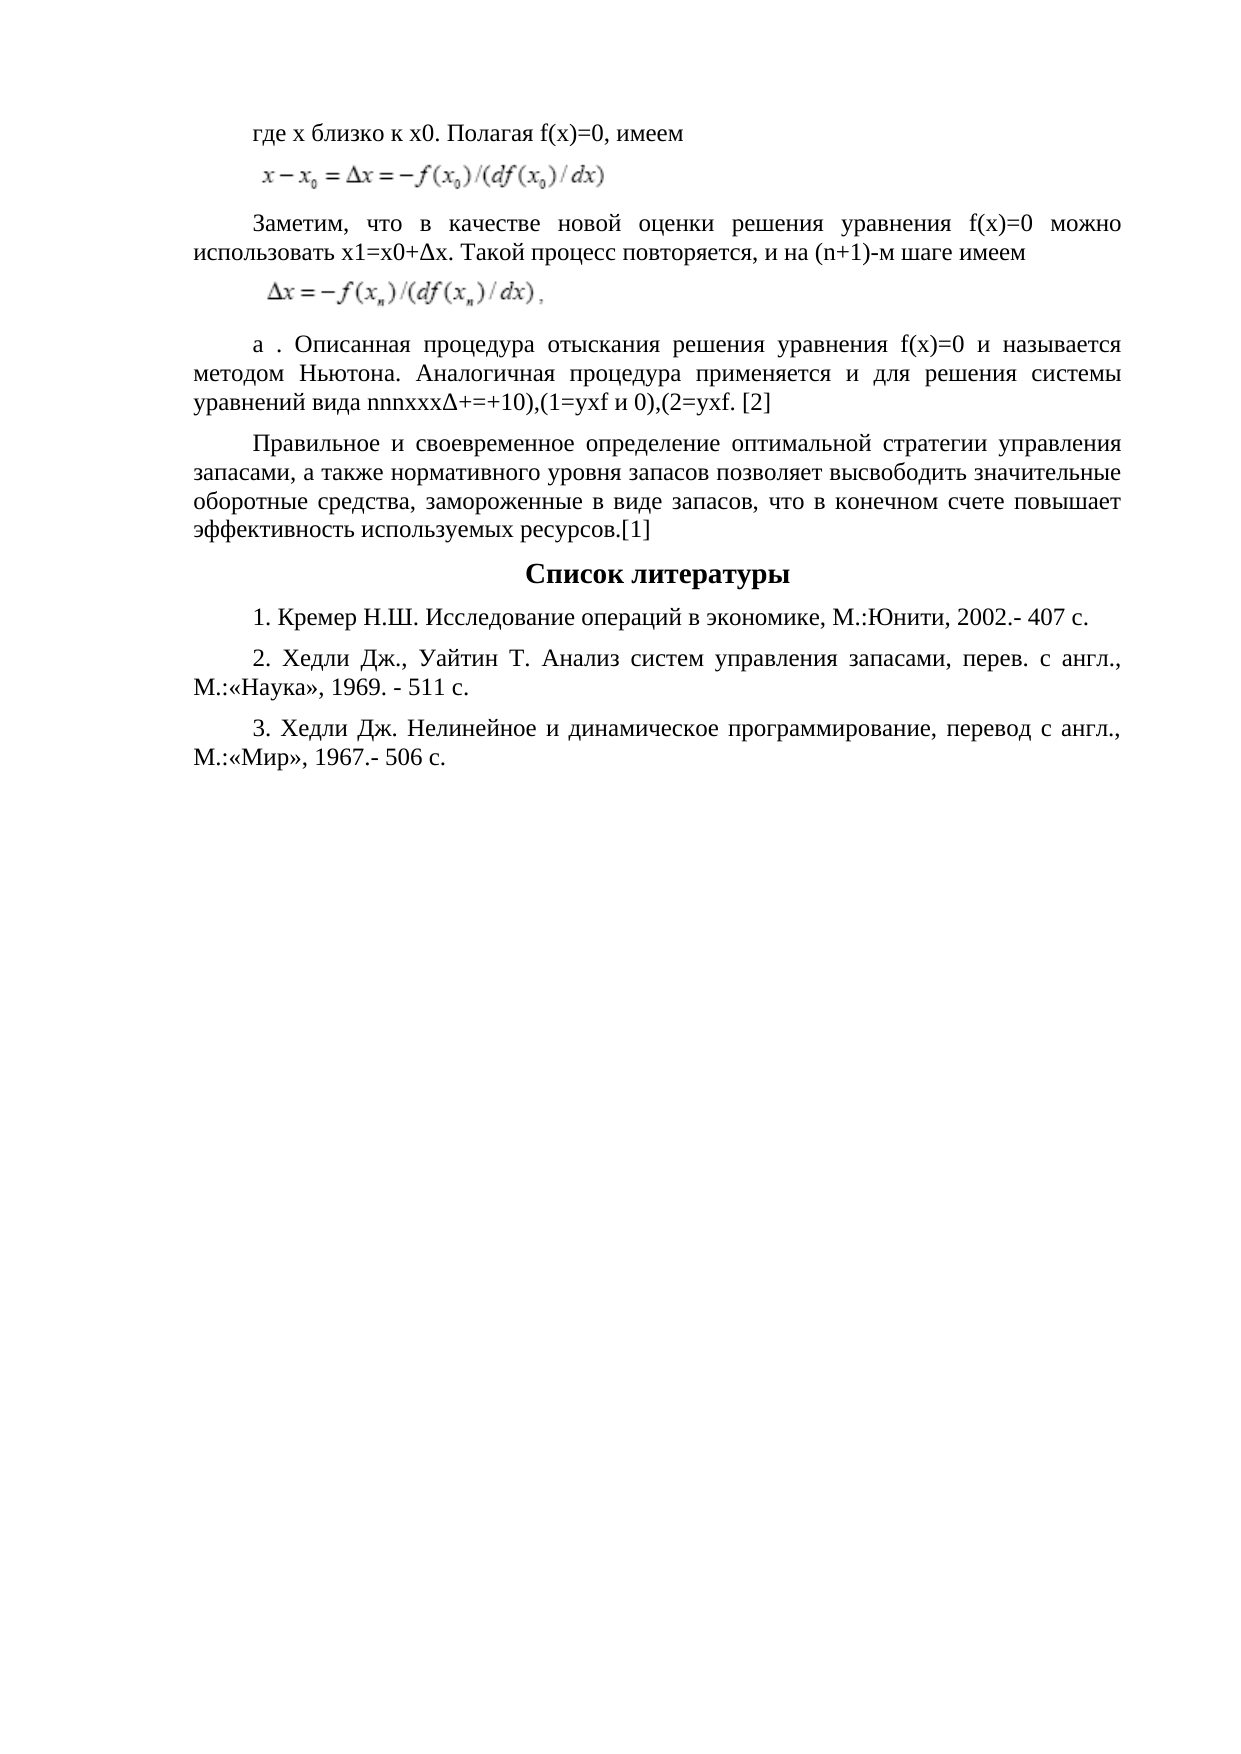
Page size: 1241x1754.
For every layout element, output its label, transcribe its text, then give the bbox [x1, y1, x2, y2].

text Список литературы [193, 556, 1122, 589]
text 3. Хедли Дж. Нелинейное и динамическое программирование, перевод с англ., М.:«Мир», 1967.- 506 c. [193, 713, 1122, 771]
text а . Описанная процедура отыскания решения уравнения f(x)=0 и называется методом Ньютона. Аналогичная процедура применяется и для решения системы уравнений вида nnnxxxΔ+=+10),(1=yxf и 0),(2=yxf. [2] [193, 329, 1122, 416]
text Правильное и своевременное определение оптимальной стратегии управления запасами, а также нормативного уровня запасов позволяет высвободить значительные оборотные средства, замороженные в виде запасов, что в конечном счете повышает эффективность используемых ресурсов.[1] [193, 428, 1122, 543]
text Заметим, что в качестве новой оценки решения уравнения f(x)=0 можно использовать x1=x0+Δx. Такой процесс повторяется, и на (n+1)-м шаге имеем [193, 208, 1122, 265]
text 1. Кремер Н.Ш. Исследование операций в экономике, М.:Юнити, 2002.- 407 c. [193, 602, 1122, 631]
text где x близко к x0. Полагая f(x)=0, имеем [193, 118, 1122, 147]
text 2. Хедли Дж., Уайтин Т. Анализ систем управления запасами, перев. с англ., М.:«Наука», 1969. - 511 c. [193, 643, 1122, 701]
